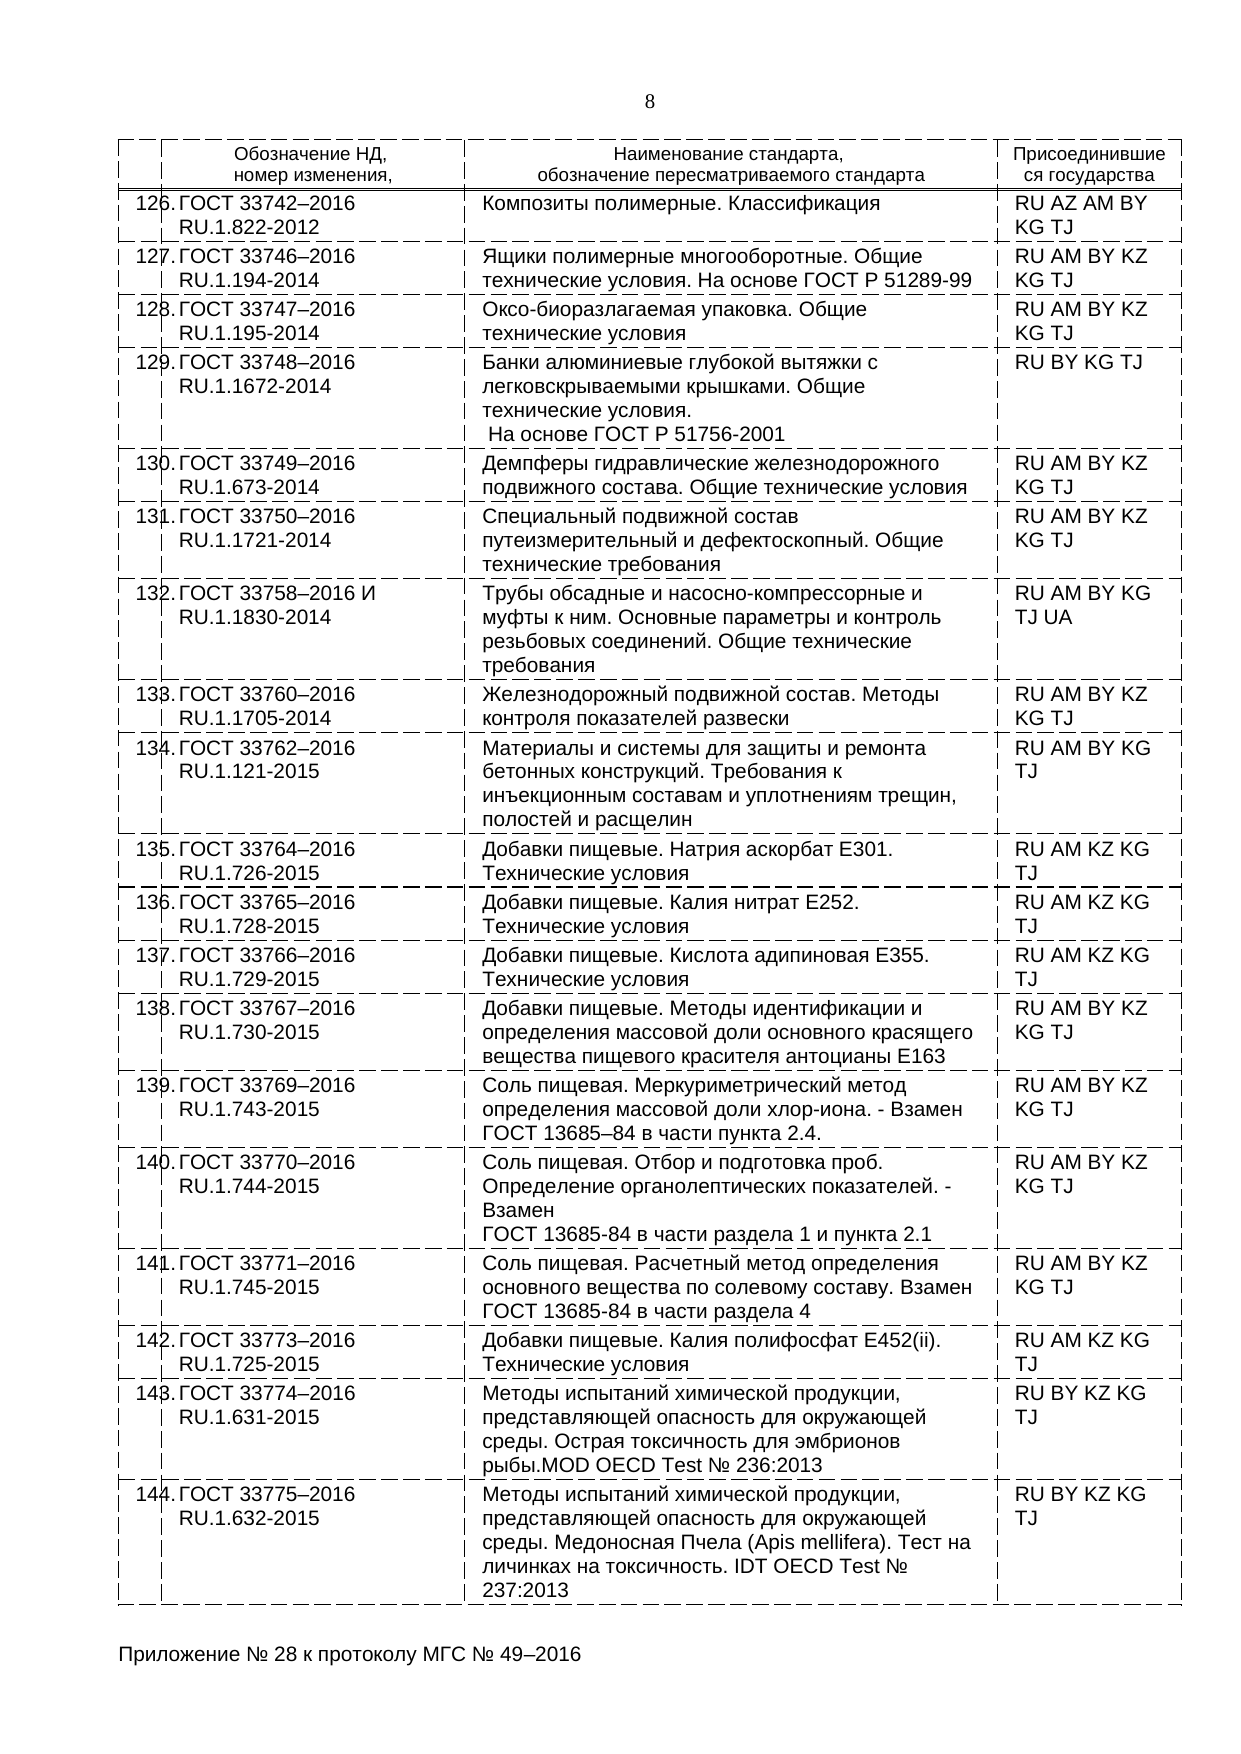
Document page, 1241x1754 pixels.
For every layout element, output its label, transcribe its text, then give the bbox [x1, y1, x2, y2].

table_cell ГОСТ 33769‒2016 RU.1.743-2015 [161, 1070, 465, 1147]
table_cell RU AM BY KZ KG TJ [997, 679, 1181, 732]
table_header Присоединившиеся государства [997, 139, 1181, 187]
table_cell Трубы обсадные и насосно-компрессорные и муфты к ним. Основные параметры и контроль резьбовых соединений. Общие технические требования [465, 578, 997, 679]
table_cell ГОСТ 33760‒2016 RU.1.1705-2014 [161, 679, 465, 732]
table_cell [118, 732, 161, 833]
table_cell [118, 940, 161, 993]
table_cell ГОСТ 33766‒2016 RU.1.729-2015 [161, 940, 465, 993]
table_cell RU AM BY KZ KG TJ [997, 448, 1181, 501]
table_cell ГОСТ 33770‒2016 RU.1.744-2015 [161, 1147, 465, 1248]
table_cell Добавки пищевые. Калия нитрат Е252. Технические условия [465, 886, 997, 939]
table_cell RU AM BY KZ KG TJ [997, 241, 1181, 294]
table_cell ГОСТ 33773‒2016 RU.1.725-2015 [161, 1325, 465, 1378]
table_cell Добавки пищевые. Кислота адипиновая Е355. Технические условия [465, 940, 997, 993]
table_cell RU BY KZ KG TJ [997, 1378, 1181, 1479]
table_cell RU AM BY KZ KG TJ [997, 1248, 1181, 1325]
table_cell [118, 1070, 161, 1147]
table_cell Демпферы гидравлические железнодорожного подвижного состава. Общие технические условия [465, 448, 997, 501]
table_cell Добавки пищевые. Натрия аскорбат Е301. Технические условия [465, 833, 997, 886]
table_cell [118, 501, 161, 578]
table_cell RU BY KG TJ [997, 347, 1181, 448]
table_cell RU AM BY KZ KG TJ [997, 1147, 1181, 1248]
table_cell Методы испытаний химической продукции, представляющей опасность для окружающей среды. Медоносная Пчела (Apis mellifera). Тест на личинках на токсичность. IDT OECD Test № 237:2013 [465, 1479, 997, 1604]
table_cell ГОСТ 33747‒2016 RU.1.195-2014 [161, 294, 465, 347]
table_cell [118, 191, 161, 241]
table_cell [118, 679, 161, 732]
table_cell RU AM BY KG TJ [997, 732, 1181, 833]
table_cell Специальный подвижной состав путеизмерительный и дефектоскопный. Общие технические требования [465, 501, 997, 578]
table_cell [118, 886, 161, 939]
table_cell [118, 1479, 161, 1604]
table_cell [118, 1248, 161, 1325]
table_cell ГОСТ 33750‒2016 RU.1.1721-2014 [161, 501, 465, 578]
table_cell RU AZ AM BY KG TJ [997, 191, 1181, 241]
table_cell [118, 833, 161, 886]
table_cell Соль пищевая. Отбор и подготовка проб. Определение органолептических показателей. - Взамен ГОСТ 13685-84 в части раздела 1 и пункта 2.1 [465, 1147, 997, 1248]
table_cell Железнодорожный подвижной состав. Методы контроля показателей развески [465, 679, 997, 732]
table_cell [118, 294, 161, 347]
table_cell [118, 1325, 161, 1378]
table_cell Ящики полимерные многооборотные. Общие технические условия. На основе ГОСТ Р 51289-99 [465, 241, 997, 294]
table_cell ГОСТ 33764‒2016 RU.1.726-2015 [161, 833, 465, 886]
table_cell RU AM KZ KG TJ [997, 833, 1181, 886]
table_cell RU AM BY KZ KG TJ [997, 993, 1181, 1070]
table_cell Оксо-биоразлагаемая упаковка. Общие технические условия [465, 294, 997, 347]
table_cell ГОСТ 33774‒2016 RU.1.631-2015 [161, 1378, 465, 1479]
table_cell ГОСТ 33749‒2016 RU.1.673-2014 [161, 448, 465, 501]
table_cell [118, 993, 161, 1070]
table_cell ГОСТ 33765‒2016 RU.1.728-2015 [161, 886, 465, 939]
table_cell [118, 1147, 161, 1248]
table_header Наименование стандарта, обозначение пересматриваемого стандарта [465, 139, 997, 187]
table_cell RU AM KZ KG TJ [997, 940, 1181, 993]
table_cell RU AM KZ KG TJ [997, 886, 1181, 939]
table_cell RU AM BY KZ KG TJ [997, 1070, 1181, 1147]
table_cell ГОСТ 33758‒2016 И RU.1.1830-2014 [161, 578, 465, 679]
table_cell RU AM BY KZ KG TJ [997, 501, 1181, 578]
table_cell ГОСТ 33748‒2016 RU.1.1672-2014 [161, 347, 465, 448]
table_cell ГОСТ 33767‒2016 RU.1.730-2015 [161, 993, 465, 1070]
table_cell RU AM BY KZ KG TJ [997, 294, 1181, 347]
table_cell Банки алюминиевые глубокой вытяжки с легковскрываемыми крышками. Общие технические условия. На основе ГОСТ Р 51756-2001 [465, 347, 997, 448]
table_cell [118, 578, 161, 679]
table_cell Методы испытаний химической продукции, представляющей опасность для окружающей среды. Острая токсичность для эмбрионов рыбы.MOD OECD Test № 236:2013 [465, 1378, 997, 1479]
table_header Обозначение НД, номер изменения, [161, 139, 465, 187]
table_cell RU AM KZ KG TJ [997, 1325, 1181, 1378]
table_cell Соль пищевая. Меркуриметрический метод определения массовой доли хлор-иона. - Взамен ГОСТ 13685–84 в части пункта 2.4. [465, 1070, 997, 1147]
table_cell RU BY KZ KG TJ [997, 1479, 1181, 1604]
table_cell ГОСТ 33775‒2016 RU.1.632-2015 [161, 1479, 465, 1604]
table_cell Добавки пищевые. Калия полифосфат Е452(ii). Технические условия [465, 1325, 997, 1378]
table_cell [118, 1378, 161, 1479]
table_cell ГОСТ 33746‒2016 RU.1.194-2014 [161, 241, 465, 294]
table_cell Добавки пищевые. Методы идентификации и определения массовой доли основного красящего вещества пищевого красителя антоцианы Е163 [465, 993, 997, 1070]
table_cell Композиты полимерные. Классификация [465, 191, 997, 241]
table_cell Материалы и системы для защиты и ремонта бетонных конструкций. Требования к инъекционным составам и уплотнениям трещин, полостей и расщелин [465, 732, 997, 833]
table_cell ГОСТ 33771‒2016 RU.1.745-2015 [161, 1248, 465, 1325]
table_header [118, 139, 161, 187]
table_cell Соль пищевая. Расчетный метод определения основного вещества по солевому составу. Взамен ГОСТ 13685-84 в части раздела 4 [465, 1248, 997, 1325]
table_cell ГОСТ 33762‒2016 RU.1.121-2015 [161, 732, 465, 833]
table_cell [118, 241, 161, 294]
table_cell [118, 448, 161, 501]
table_cell ГОСТ 33742‒2016 RU.1.822-2012 [161, 191, 465, 241]
table_cell [118, 347, 161, 448]
table_cell RU AM BY KG TJ UA [997, 578, 1181, 679]
